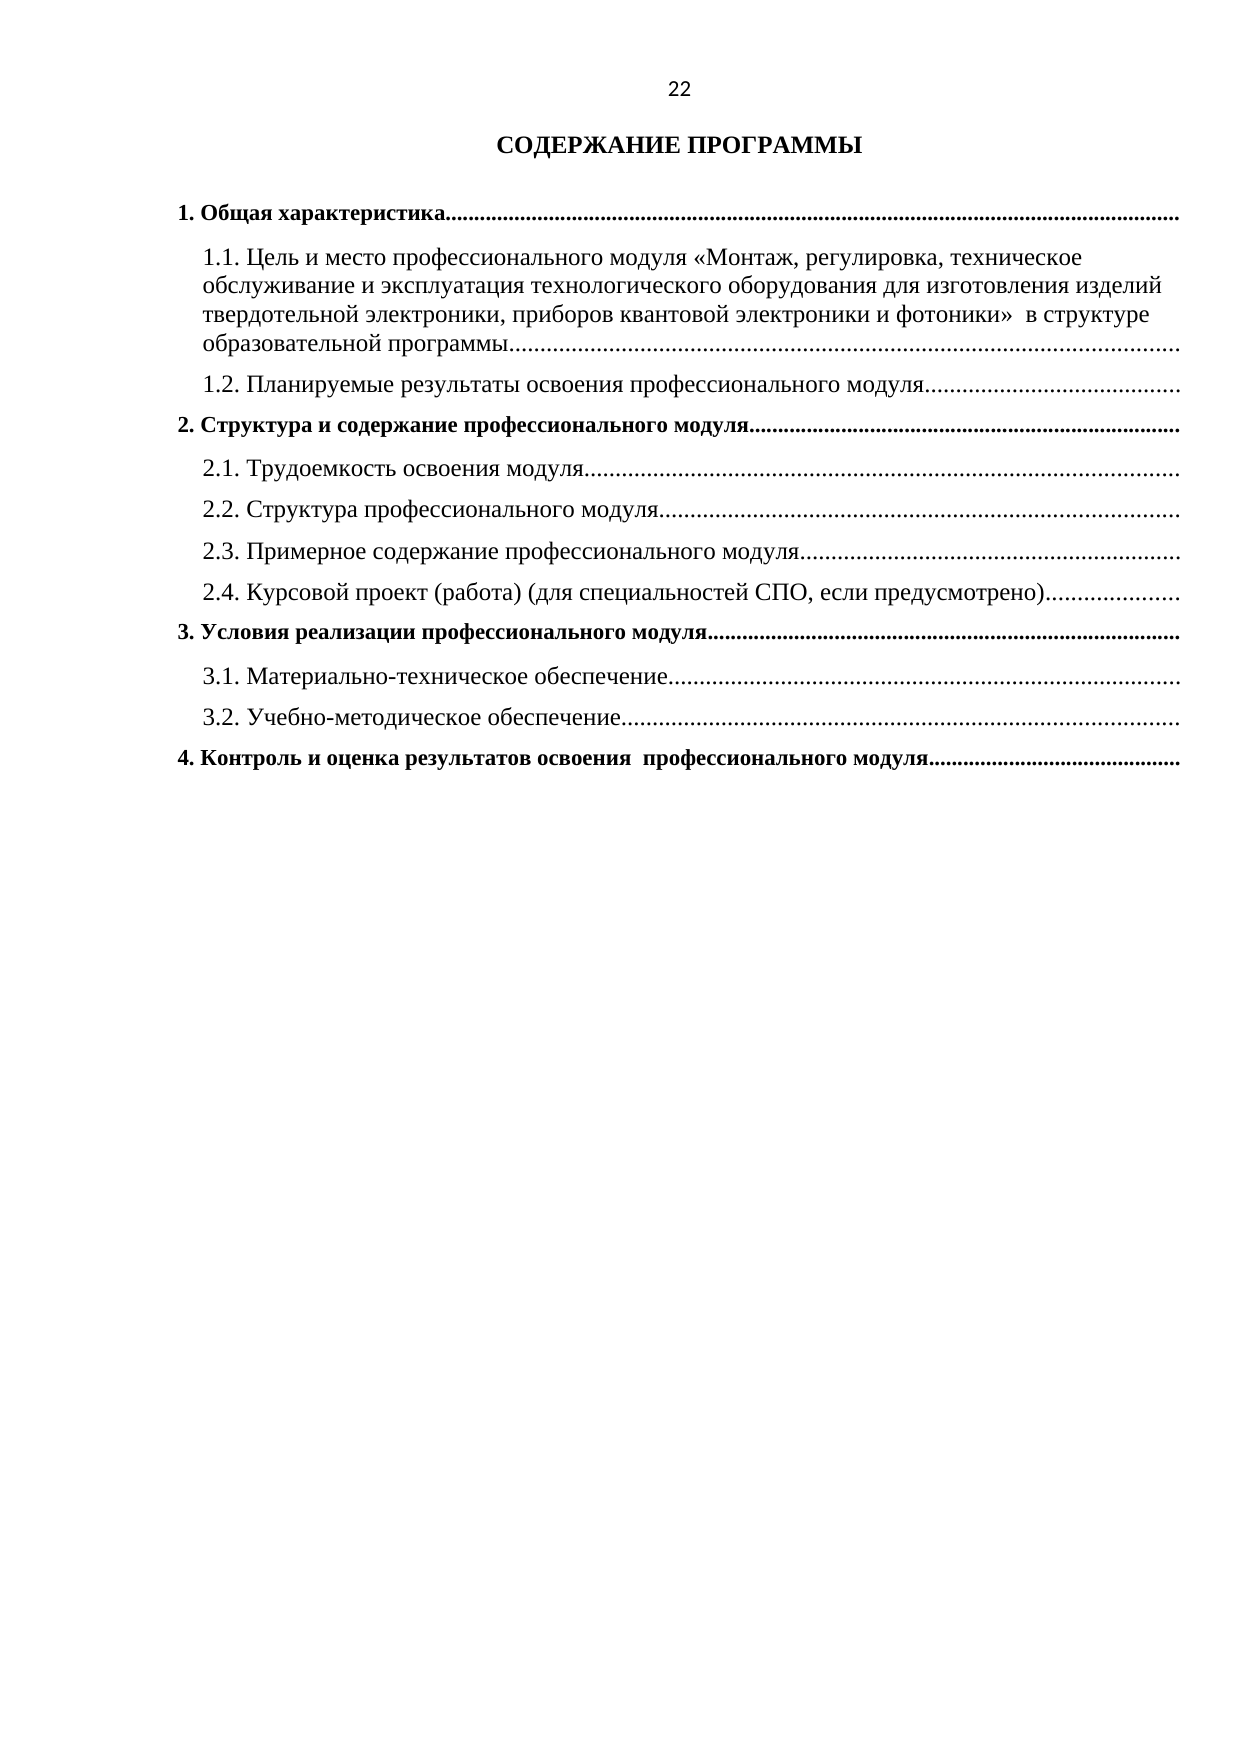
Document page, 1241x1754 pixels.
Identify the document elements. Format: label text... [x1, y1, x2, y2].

text СОДЕРЖАНИЕ ПРОГРАММЫ [177, 130, 1181, 159]
text 1.1. Цель и место профессионального модуля «Монтаж, регулировка, техническое обслуживание и эксплуатация технологического оборудования для изготовления изделий твердотельной электроники, приборов квантовой электроники и фотоники» в структуре образовательной программы [202, 242, 1181, 357]
text 3.2. Учебно-методическое обеспечение [202, 702, 1181, 731]
text 1.2. Планируемые результаты освоения профессионального модуля [202, 369, 1181, 398]
text 3.1. Материально-техническое обеспечение [202, 661, 1181, 690]
text 3. Условия реализации профессионального модуля [177, 618, 1181, 645]
text 2.3. Примерное содержание профессионального модуля [202, 536, 1181, 564]
text 2.2. Структура профессионального модуля [202, 494, 1181, 523]
text 4. Контроль и оценка результатов освоения профессионального модуля [177, 743, 1181, 770]
text 2. Структура и содержание профессионального модуля [177, 411, 1181, 437]
text 2.4. Курсовой проект (работа) (для специальностей СПО, если предусмотрено) [202, 577, 1181, 606]
text 1. Общая характеристика [177, 199, 1181, 226]
text 2.1. Трудоемкость освоения модуля [202, 453, 1181, 482]
